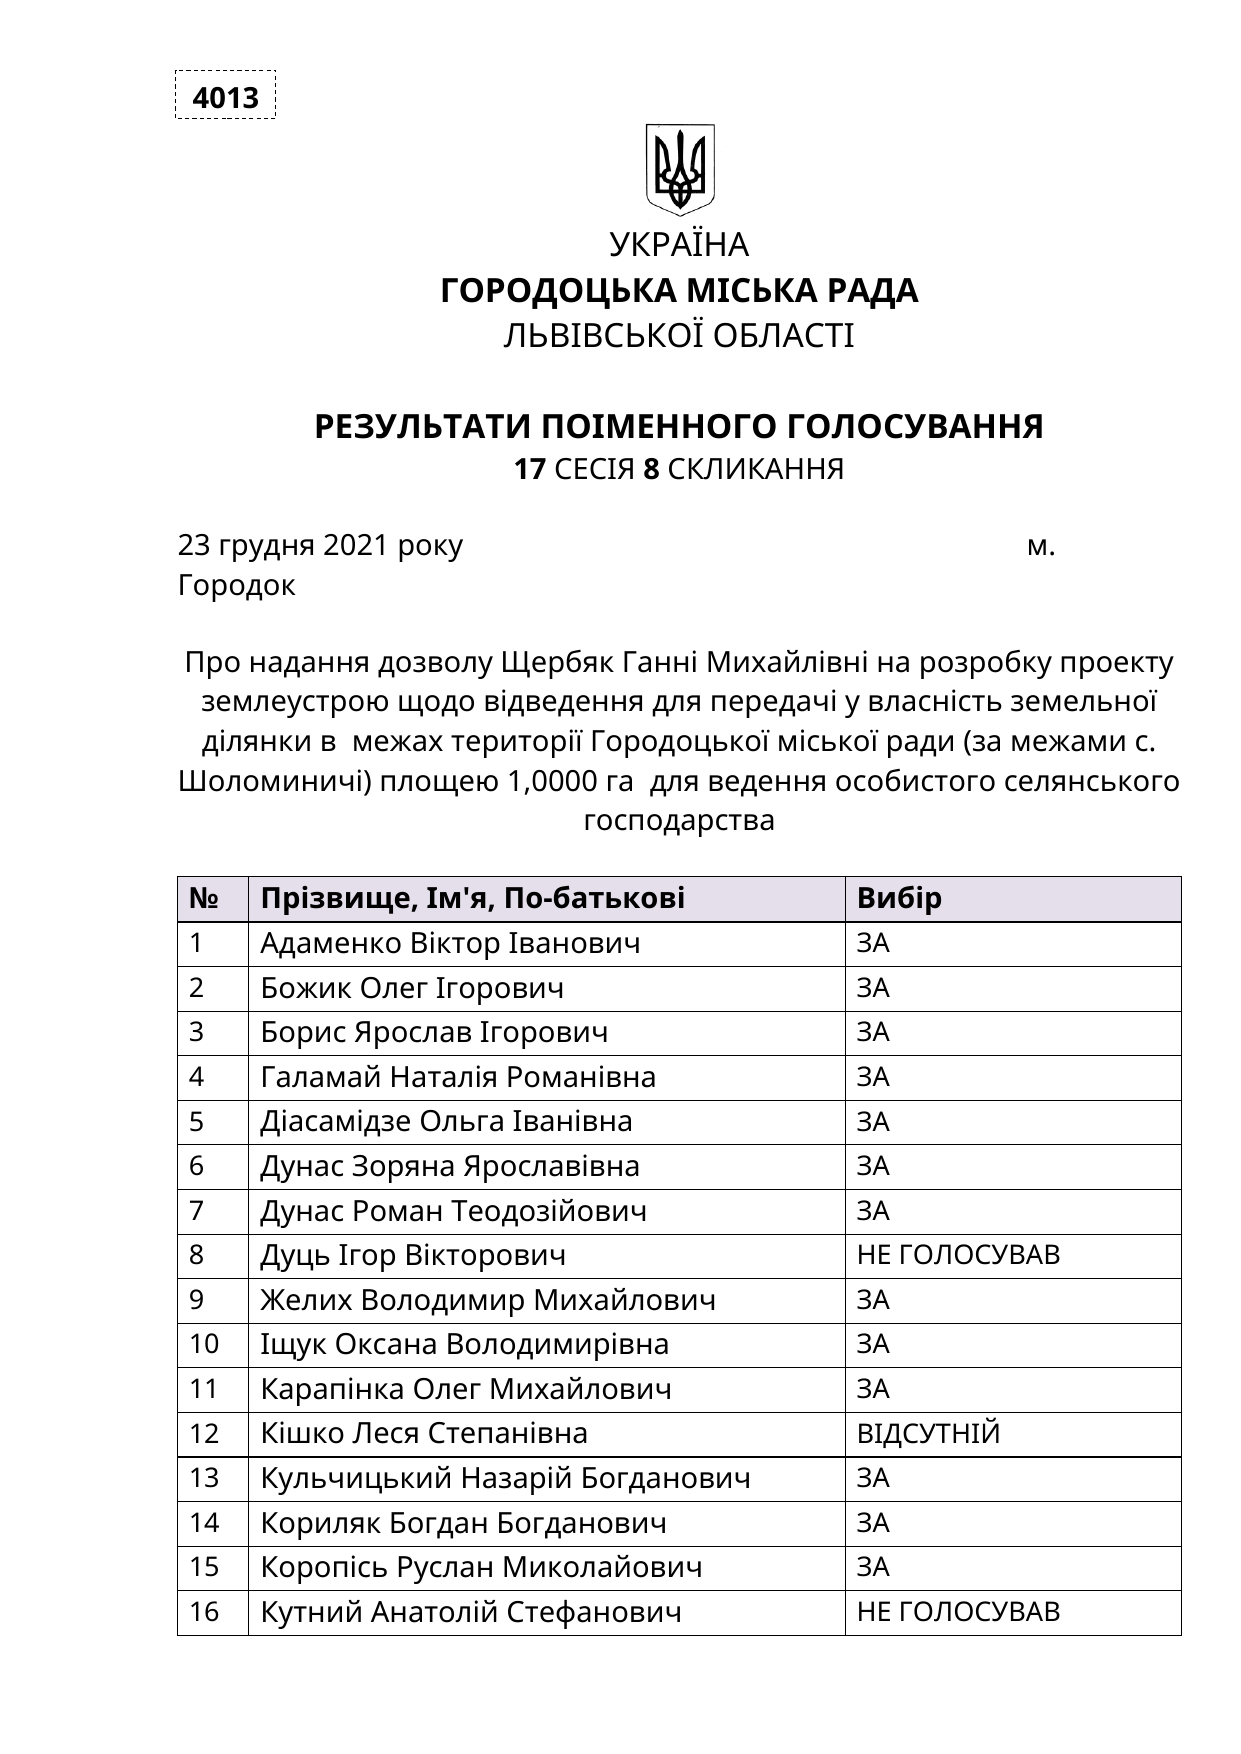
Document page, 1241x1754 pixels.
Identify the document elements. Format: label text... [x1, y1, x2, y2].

table_cell Адаменко Віктор Іванович [249, 923, 845, 966]
table_cell Борис Ярослав Ігорович [249, 1012, 845, 1055]
table_cell 12 [178, 1413, 248, 1456]
table_cell 6 [178, 1145, 248, 1189]
table_cell Кішко Леся Степанівна [249, 1413, 845, 1456]
table_cell Карапінка Олег Михайлович [249, 1368, 845, 1412]
table_cell 15 [178, 1547, 248, 1590]
table_header Вибір [846, 877, 1181, 921]
table_cell 11 [178, 1368, 248, 1412]
table_cell ЗА [846, 1145, 1181, 1189]
text 17 СЕСІЯ 8 СКЛИКАННЯ [177, 448, 1181, 488]
table_cell НЕ ГОЛОСУВАВ [846, 1235, 1181, 1278]
table_cell 5 [178, 1101, 248, 1144]
table_cell 14 [178, 1502, 248, 1546]
table_cell 3 [178, 1012, 248, 1055]
table_cell ЗА [846, 1458, 1181, 1501]
table_cell 16 [178, 1591, 248, 1635]
text УКРАЇНА [177, 221, 1181, 266]
table_cell ЗА [846, 1502, 1181, 1546]
text РЕЗУЛЬТАТИ ПОІМЕННОГО ГОЛОСУВАННЯ [177, 403, 1181, 448]
table_cell 2 [178, 967, 248, 1011]
table_cell 9 [178, 1279, 248, 1323]
table_cell ЗА [846, 1547, 1181, 1590]
table_cell 7 [178, 1190, 248, 1233]
table_cell ЗА [846, 1190, 1181, 1233]
table_cell Коропісь Руслан Миколайович [249, 1547, 845, 1590]
table_header Прізвище, Ім'я, По-батькові [249, 877, 845, 921]
table_cell 10 [178, 1324, 248, 1367]
table_cell Іщук Оксана Володимирівна [249, 1324, 845, 1367]
table_cell Кутний Анатолій Стефанович [249, 1591, 845, 1635]
table_cell ЗА [846, 923, 1181, 966]
text Про надання дозволу Щербяк Ганні Михайлівні на розробку проекту землеустрою щодо відведення для передачі у власність земельної ділянки в межах території Городоцької міської ради (за межами с. Шоломиничі) площею 1,0000 га для ведення особистого селянського господарства [177, 641, 1181, 839]
table_cell 13 [178, 1458, 248, 1501]
table_cell ВІДСУТНІЙ [846, 1413, 1181, 1456]
table_cell Галамай Наталія Романівна [249, 1056, 845, 1100]
table_cell ЗА [846, 1012, 1181, 1055]
table_cell Божик Олег Ігорович [249, 967, 845, 1011]
table_cell 1 [178, 923, 248, 966]
table_cell Кульчицький Назарій Богданович [249, 1458, 845, 1501]
table_cell Кориляк Богдан Богданович [249, 1502, 845, 1546]
table_cell ЗА [846, 1324, 1181, 1367]
table_cell 8 [178, 1235, 248, 1278]
table_cell Діасамідзе Ольга Іванівна [249, 1101, 845, 1144]
table_cell ЗА [846, 1101, 1181, 1144]
text 23 грудня 2021 року м. Городок [177, 525, 1181, 604]
table_cell Желих Володимир Михайлович [249, 1279, 845, 1323]
table_cell ЗА [846, 1279, 1181, 1323]
table_cell Дунас Зоряна Ярославівна [249, 1145, 845, 1189]
text ЛЬВІВСЬКОЇ ОБЛАСТІ [177, 312, 1181, 357]
table_cell Дуць Ігор Вікторович [249, 1235, 845, 1278]
table_cell ЗА [846, 1056, 1181, 1100]
text ГОРОДОЦЬКА МІСЬКА РАДА [177, 266, 1181, 312]
table_cell 4 [178, 1056, 248, 1100]
table_header № [178, 877, 248, 921]
table_cell Дунас Роман Теодозійович [249, 1190, 845, 1233]
table_cell НЕ ГОЛОСУВАВ [846, 1591, 1181, 1635]
picture [633, 118, 726, 221]
table_cell ЗА [846, 967, 1181, 1011]
table_cell ЗА [846, 1368, 1181, 1412]
